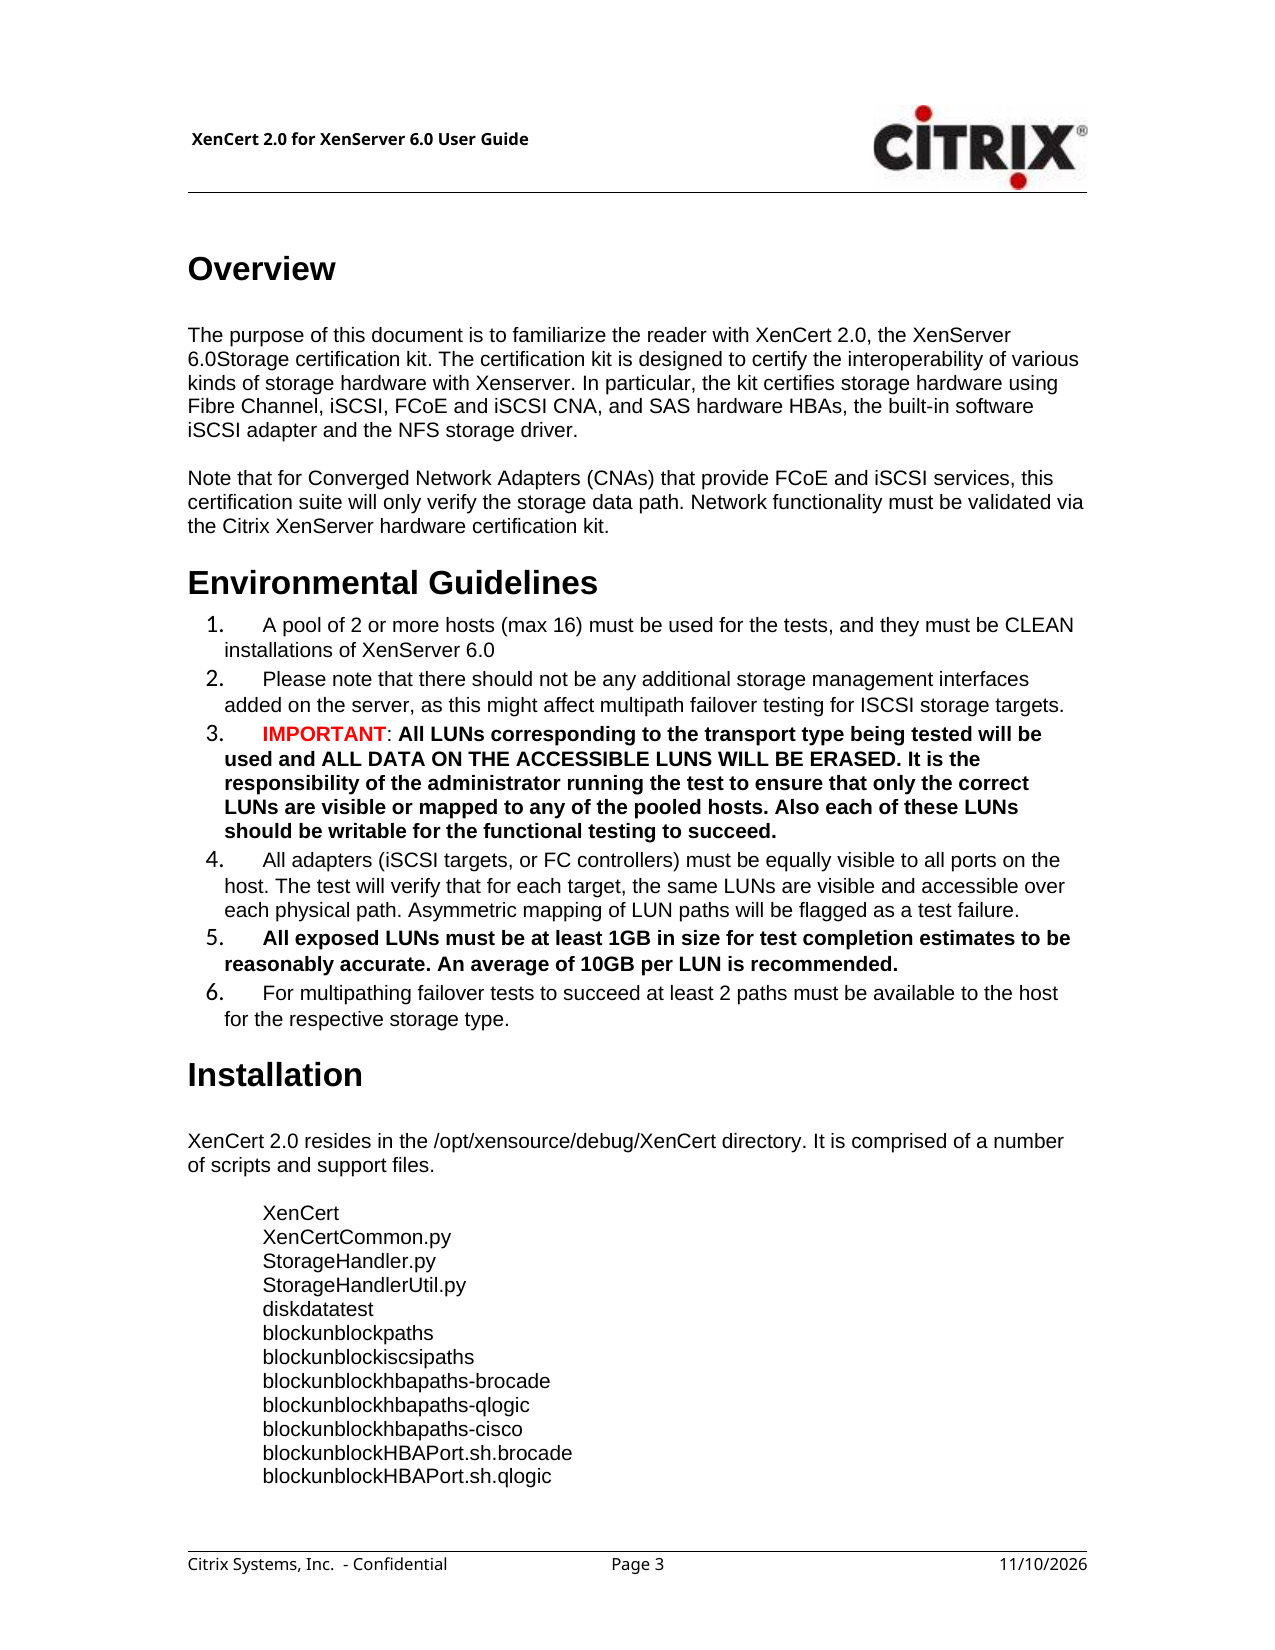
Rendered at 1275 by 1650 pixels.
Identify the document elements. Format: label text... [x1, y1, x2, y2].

text blockunblockpaths [262, 1321, 1087, 1344]
text The purpose of this document is to familiarize the reader with XenCert 2.0, the XenServer 6.0Storage certification kit. The certification kit is designed to certify the interoperability of various kinds of storage hardware with Xenserver. In particular, the kit certifies storage hardware using Fibre Channel, iSCSI, FCoE and iSCSI CNA, and SAS hardware HBAs, the built-in software iSCSI adapter and the NFS storage driver. [187, 322, 1087, 442]
picture [873, 105, 1088, 190]
text XenCert 2.0 resides in the /opt/xensource/debug/XenCert directory. It is comprised of a number of scripts and support files. [187, 1129, 1087, 1177]
list All exposed LUNs must be at least 1GB in size for test completion estimates to be reasonably accurate. An average of 10GB per LUN is recommended. [205, 922, 1086, 976]
text blockunblockiscsipaths [262, 1344, 1087, 1368]
text blockunblockhbapaths-brocade [262, 1368, 1087, 1392]
text StorageHandler.py [262, 1249, 1087, 1273]
subtitle Environmental Guidelines [187, 563, 1087, 602]
text StorageHandlerUtil.py [262, 1273, 1087, 1297]
list IMPORTANT: All LUNs corresponding to the transport type being tested will be used and ALL DATA ON THE ACCESSIBLE LUNS WILL BE ERASED. It is the responsibility of the administrator running the test to ensure that only the correct LUNs are visible or mapped to any of the pooled hosts. Also each of these LUNs should be writable for the functional testing to succeed. [205, 717, 1086, 843]
text blockunblockHBAPort.sh.brocade [262, 1440, 1087, 1464]
text blockunblockHBAPort.sh.qlogic [262, 1464, 1087, 1488]
list For multipathing failover tests to succeed at least 2 paths must be available to the host for the respective storage type. [205, 976, 1086, 1031]
list A pool of 2 or more hosts (max 16) must be used for the tests, and they must be CLEAN installations of XenServer 6.0 [205, 608, 1086, 662]
text XenCertCommon.py [262, 1225, 1087, 1249]
text XenCert [262, 1201, 1087, 1225]
text Note that for Converged Network Adapters (CNAs) that provide FCoE and iSCSI services, this certification suite will only verify the storage data path. Network functionality must be validated via the Citrix XenServer hardware certification kit. [187, 466, 1087, 538]
text diskdatatest [262, 1297, 1087, 1321]
text blockunblockhbapaths-qlogic [262, 1392, 1087, 1416]
subtitle Installation [187, 1056, 1087, 1094]
text blockunblockhbapaths-cisco [262, 1416, 1087, 1440]
list All adapters (iSCSI targets, or FC controllers) must be equally visible to all ports on the host. The test will verify that for each target, the same LUNs are visible and accessible over each physical path. Asymmetric mapping of LUN paths will be flagged as a test failure. [205, 843, 1086, 922]
subtitle Overview [187, 249, 1087, 287]
list Please note that there should not be any additional storage management interfaces added on the server, as this might affect multipath failover testing for ISCSI storage targets. [205, 662, 1086, 717]
